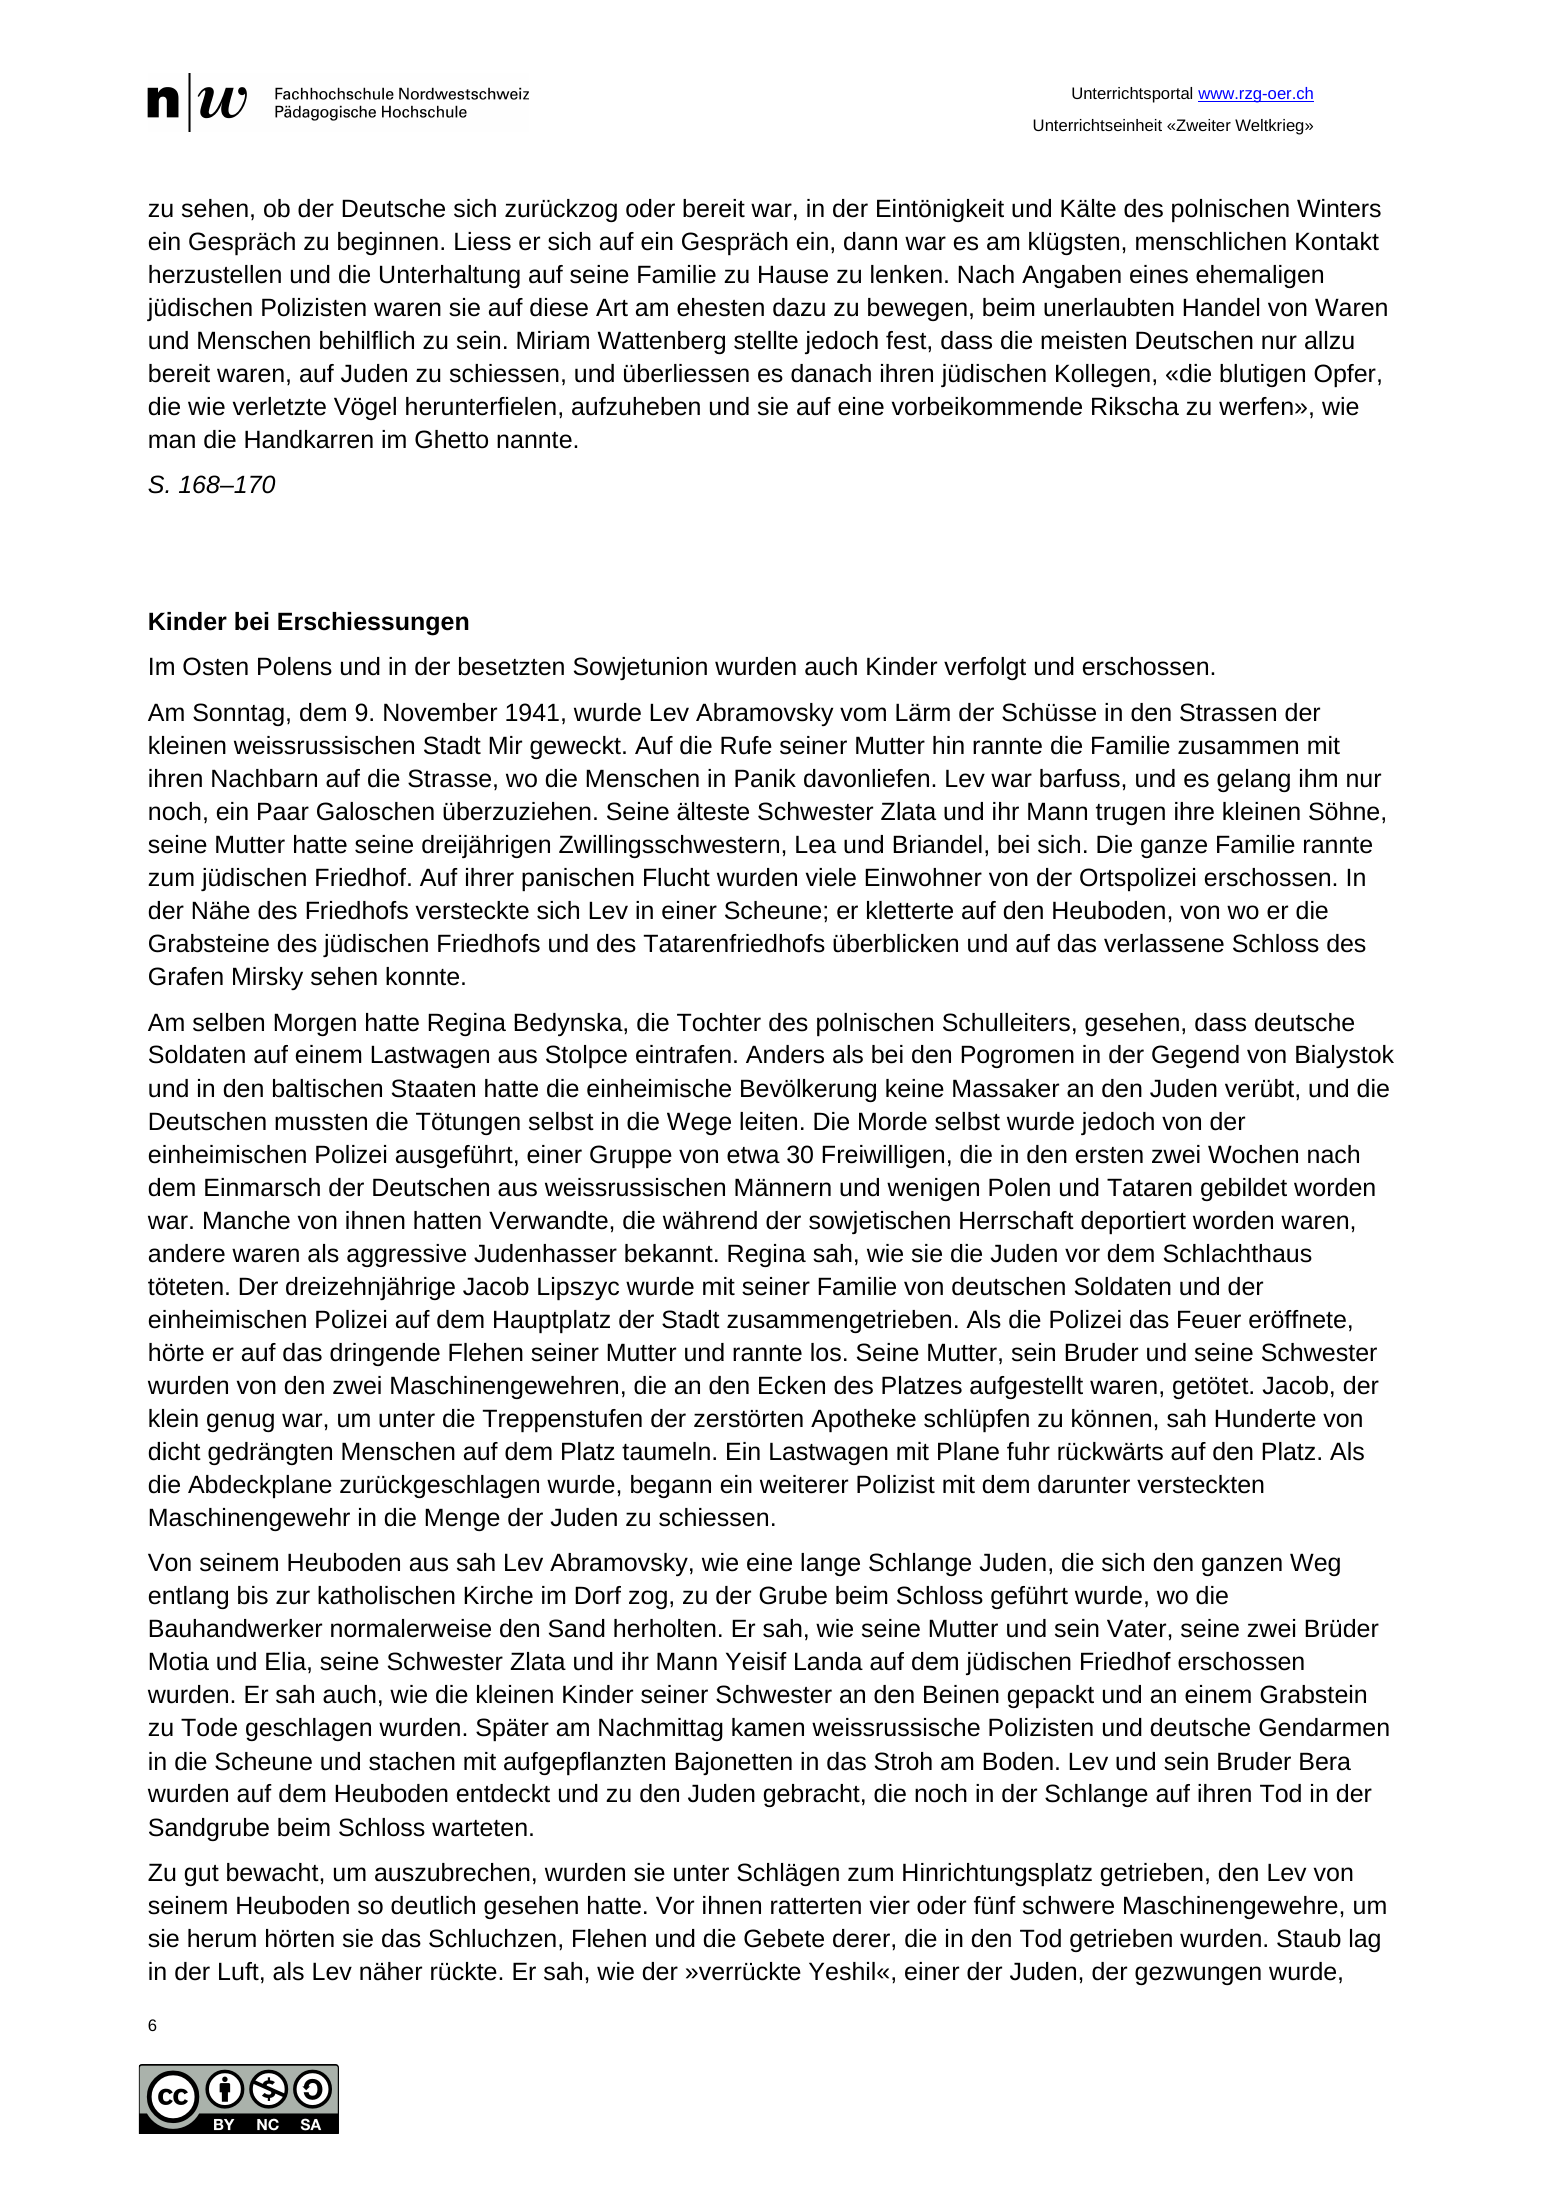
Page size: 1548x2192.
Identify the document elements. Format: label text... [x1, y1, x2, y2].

text Von seinem Heuboden aus sah Lev Abramovsky, wie eine lange Schlange Juden, die sich den ganzen Weg entlang bis zur katholischen Kirche im Dorf zog, zu der Grube beim Schloss geführt wurde, wo die Bauhandwerker normalerweise den Sand herholten. Er sah, wie seine Mutter und sein Vater, seine zwei Brüder Motia und Elia, seine Schwester Zlata und ihr Mann Yeisif Landa auf dem jüdischen Friedhof erschossen wurden. Er sah auch, wie die kleinen Kinder seiner Schwester an den Beinen gepackt und an einem Grabstein zu Tode geschlagen wurden. Später am Nachmittag kamen weissrussische Polizisten und deutsche Gendarmen in die Scheune und stachen mit aufgepflanzten Bajonetten in das Stroh am Boden. Lev und sein Bruder Bera wurden auf dem Heuboden entdeckt und zu den Juden gebracht, die noch in der Schlange auf ihren Tod in der Sandgrube beim Schloss warteten. [148, 1548, 1400, 1841]
picture [147, 73, 529, 132]
text S. 168–170 [148, 470, 1400, 499]
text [148, 1858, 1400, 1986]
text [148, 193, 1400, 453]
text Kinder bei Erschiessungen [148, 607, 1400, 636]
picture [138, 2064, 339, 2134]
text Am Sonntag, dem 9. November 1941, wurde Lev Abramovsky vom Lärm der Schüsse in den Strassen der kleinen weissrussischen Stadt Mir geweckt. Auf die Rufe seiner Mutter hin rannte die Familie zusammen mit ihren Nachbarn auf die Strasse, wo die Menschen in Panik davonliefen. Lev war barfuss, und es gelang ihm nur noch, ein Paar Galoschen überzuziehen. Seine älteste Schwester Zlata und ihr Mann trugen ihre kleinen Söhne, seine Mutter hatte seine dreijährigen Zwillingsschwestern, Lea und Briandel, bei sich. Die ganze Familie rannte zum jüdischen Friedhof. Auf ihrer panischen Flucht wurden viele Einwohner von der Ortspolizei erschossen. In der Nähe des Friedhofs versteckte sich Lev in einer Scheune; er kletterte auf den Heuboden, von wo er die Grabsteine des jüdischen Friedhofs und des Tatarenfriedhofs überblicken und auf das verlassene Schloss des Grafen Mirsky sehen konnte. [148, 698, 1400, 991]
text Im Osten Polens und in der besetzten Sowjetunion wurden auch Kinder verfolgt und erschossen. [148, 652, 1400, 681]
text Am selben Morgen hatte Regina Bedynska, die Tochter des polnischen Schulleiters, gesehen, dass deutsche Soldaten auf einem Lastwagen aus Stolpce eintrafen. Anders als bei den Pogromen in der Gegend von Bialystok und in den baltischen Staaten hatte die einheimische Bevölkerung keine Massaker an den Juden verübt, und die Deutschen mussten die Tötungen selbst in die Wege leiten. Die Morde selbst wurde jedoch von der einheimischen Polizei ausgeführt, einer Gruppe von etwa 30 Freiwilligen, die in den ersten zwei Wochen nach dem Einmarsch der Deutschen aus weissrussischen Männern und wenigen Polen und Tataren gebildet worden war. Manche von ihnen hatten Verwandte, die während der sowjetischen Herrschaft deportiert worden waren, andere waren als aggressive Judenhasser bekannt. Regina sah, wie sie die Juden vor dem Schlachthaus töteten. Der dreizehnjährige Jacob Lipszyc wurde mit seiner Familie von deutschen Soldaten und der einheimischen Polizei auf dem Hauptplatz der Stadt zusammengetrieben. Als die Polizei das Feuer eröffnete, hörte er auf das dringende Flehen seiner Mutter und rannte los. Seine Mutter, sein Bruder und seine Schwester wurden von den zwei Maschinengewehren, die an den Ecken des Platzes aufgestellt waren, getötet. Jacob, der klein genug war, um unter die Treppenstufen der zerstörten Apotheke schlüpfen zu können, sah Hunderte von dicht gedrängten Menschen auf dem Platz taumeln. Ein Lastwagen mit Plane fuhr rückwärts auf den Platz. Als die Abdeckplane zurückgeschlagen wurde, begann ein weiterer Polizist mit dem darunter versteckten Maschinengewehr in die Menge der Juden zu schiessen. [148, 1007, 1400, 1532]
